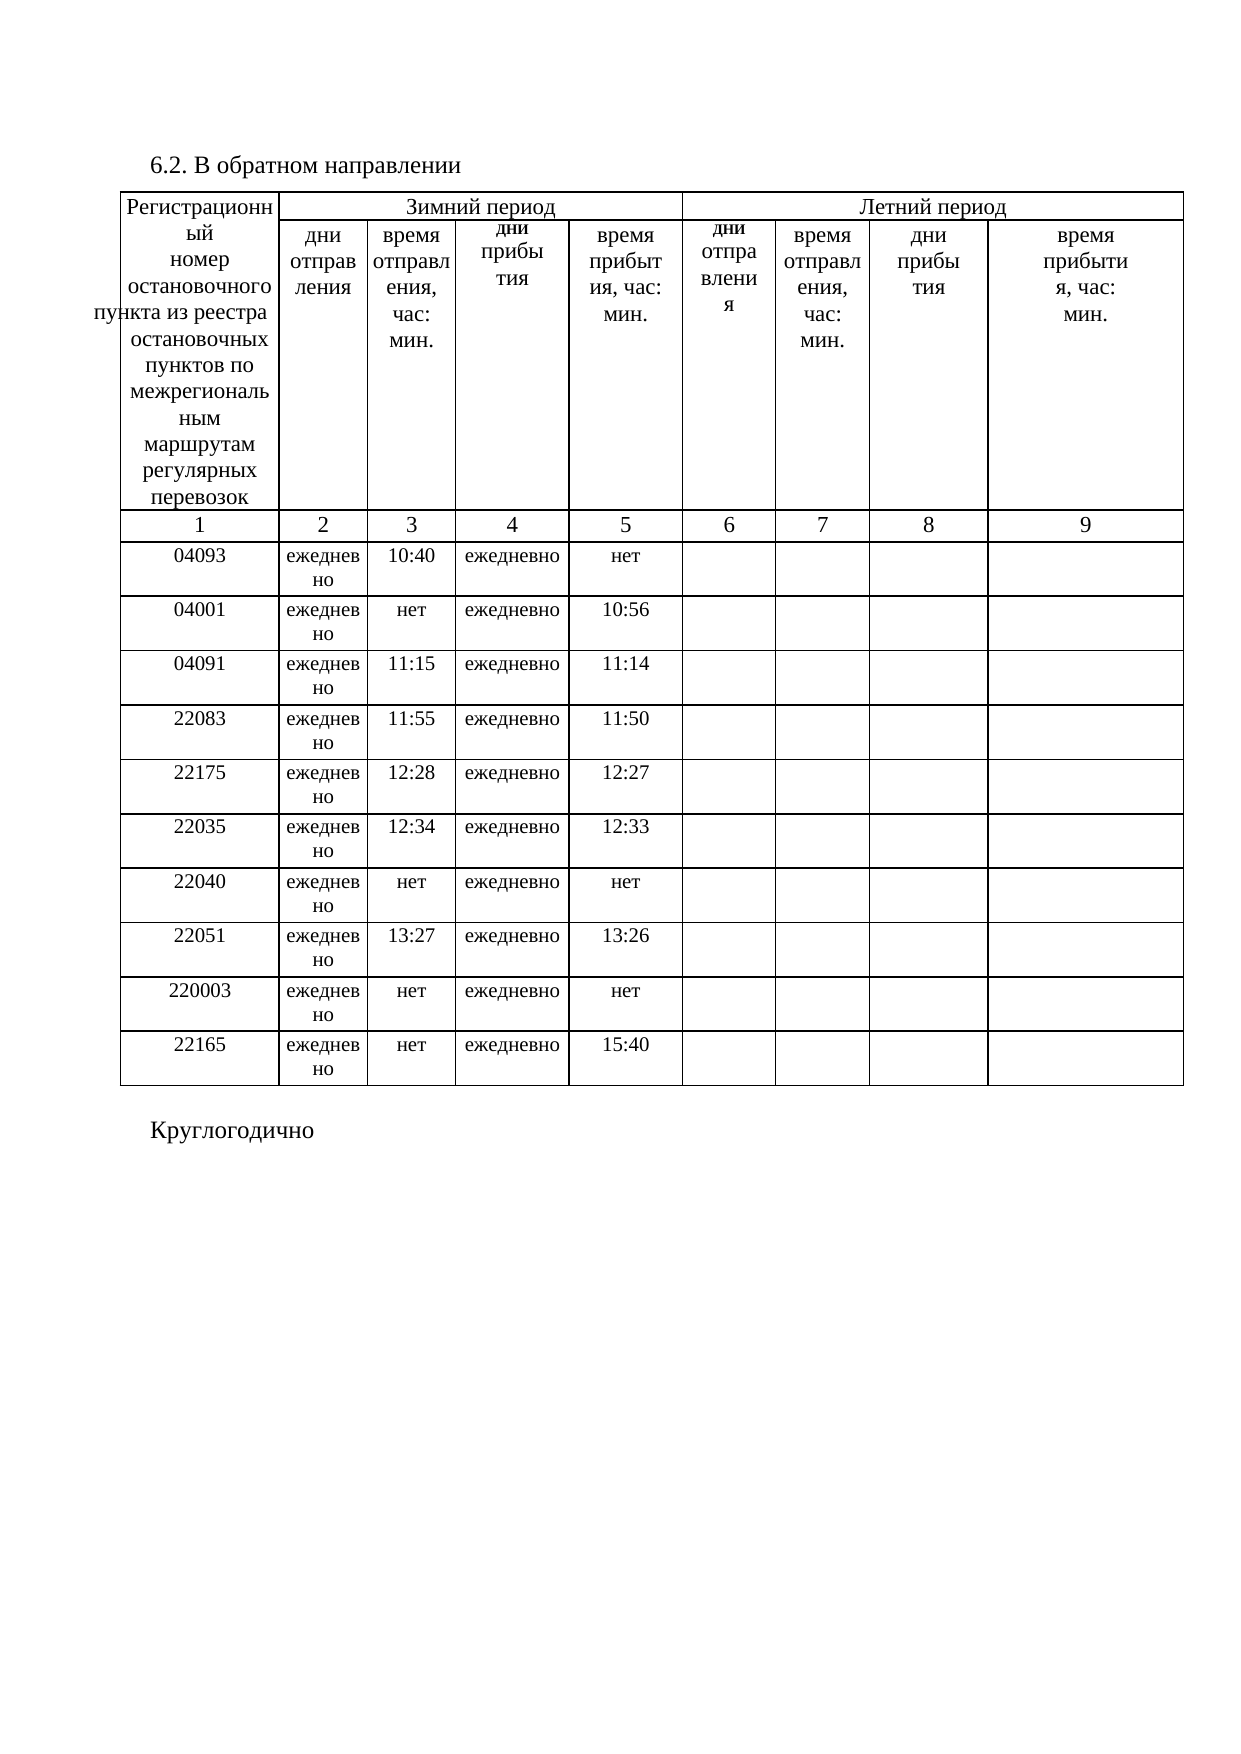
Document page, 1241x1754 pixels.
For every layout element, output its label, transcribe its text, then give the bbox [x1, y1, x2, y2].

table_cell 22175 [121, 760, 278, 813]
table_cell ежедневно [456, 815, 568, 867]
table_cell 9 [989, 511, 1183, 541]
table_cell [870, 923, 987, 976]
table_cell ежедневно [456, 923, 568, 976]
table_cell [776, 815, 869, 867]
table_cell время прибыт ия, час: мин. [570, 221, 682, 509]
table_cell 10:56 [570, 597, 682, 650]
table_cell ежедневно [456, 978, 568, 1030]
table_cell [989, 815, 1183, 867]
table_cell [989, 543, 1183, 595]
table_cell [776, 597, 869, 650]
table_cell [870, 760, 987, 813]
table_cell дни отправ ления [280, 221, 367, 509]
table_cell ежедневно [456, 1032, 568, 1085]
table_cell 22083 [121, 706, 278, 758]
table_cell нет [570, 978, 682, 1030]
table_cell [989, 869, 1183, 922]
table_cell ежедневно [456, 760, 568, 813]
table_cell [870, 597, 987, 650]
table_cell ежедневно [280, 706, 367, 758]
table_cell ежедневно [280, 760, 367, 813]
table_cell [989, 651, 1183, 704]
table_cell [776, 706, 869, 758]
table_cell ежедневно [456, 869, 568, 922]
table_cell [683, 1032, 775, 1085]
table_cell [870, 978, 987, 1030]
table_cell ежедневно [280, 869, 367, 922]
table_header Летний период [683, 193, 1183, 219]
table_cell 13:26 [570, 923, 682, 976]
table_cell [870, 706, 987, 758]
table_cell [776, 978, 869, 1030]
table_cell 1 [121, 511, 278, 541]
table_cell 12:28 [368, 760, 455, 813]
table_cell 11:15 [368, 651, 455, 704]
table_cell 4 [456, 511, 568, 541]
table_cell 22165 [121, 1032, 278, 1085]
table_cell 11:55 [368, 706, 455, 758]
table_cell [870, 651, 987, 704]
table_cell 12:27 [570, 760, 682, 813]
table_cell [870, 543, 987, 595]
text 6.2. В обратном направлении [150, 150, 1090, 179]
table_cell нет [570, 869, 682, 922]
table_cell [683, 597, 775, 650]
table_cell 22035 [121, 815, 278, 867]
table_cell ежедневно [280, 651, 367, 704]
table_cell 04093 [121, 543, 278, 595]
table_cell [776, 1032, 869, 1085]
table_cell [683, 923, 775, 976]
table_cell 8 [870, 511, 987, 541]
table_cell ДНИ прибы тия [456, 221, 568, 509]
table_cell [683, 760, 775, 813]
table_cell ежедневно [280, 815, 367, 867]
table_cell [776, 760, 869, 813]
table_cell 22051 [121, 923, 278, 976]
table_cell 11:50 [570, 706, 682, 758]
table_cell 15:40 [570, 1032, 682, 1085]
table_cell 7 [776, 511, 869, 541]
table_header Зимний период [280, 193, 682, 219]
text Круглогодично [150, 1115, 1090, 1144]
table_cell 11:14 [570, 651, 682, 704]
table_cell ДНИ отпра влени я [683, 221, 775, 509]
table_cell [989, 760, 1183, 813]
table_cell 3 [368, 511, 455, 541]
table_cell [683, 706, 775, 758]
table_cell 220003 [121, 978, 278, 1030]
table_cell [989, 978, 1183, 1030]
table_cell ежедневно [280, 543, 367, 595]
table_cell нет [368, 978, 455, 1030]
table_cell [683, 543, 775, 595]
table_cell [683, 815, 775, 867]
table_cell ежедневно [280, 597, 367, 650]
table_cell [870, 815, 987, 867]
table_cell [776, 869, 869, 922]
table_cell [683, 651, 775, 704]
table_cell ежедневно [280, 978, 367, 1030]
table_cell ежедневно [280, 923, 367, 976]
table_cell нет [368, 1032, 455, 1085]
table_cell время отправл ения, час: мин. [368, 221, 455, 509]
table_cell нет [368, 869, 455, 922]
table_cell 12:34 [368, 815, 455, 867]
table_cell [989, 1032, 1183, 1085]
table_cell [870, 869, 987, 922]
table_cell 22040 [121, 869, 278, 922]
table_cell 13:27 [368, 923, 455, 976]
table_cell [870, 1032, 987, 1085]
table_cell дни прибы тия [870, 221, 987, 509]
table_cell [683, 978, 775, 1030]
table_cell 2 [280, 511, 367, 541]
table_cell 10:40 [368, 543, 455, 595]
table_cell 5 [570, 511, 682, 541]
table_cell 04091 [121, 651, 278, 704]
table_cell [776, 543, 869, 595]
table_cell нет [368, 597, 455, 650]
table_cell ежедневно [280, 1032, 367, 1085]
table_cell нет [570, 543, 682, 595]
table_cell ежедневно [456, 597, 568, 650]
table_cell ежедневно [456, 651, 568, 704]
table_cell [683, 869, 775, 922]
table_cell [776, 651, 869, 704]
table_cell 12:33 [570, 815, 682, 867]
table_cell [989, 597, 1183, 650]
table_cell ежедневно [456, 706, 568, 758]
table_cell время прибыти я, час: мин. [989, 221, 1183, 509]
table_cell время отправл ения, час: мин. [776, 221, 869, 509]
table_header Регистрационный номер остановочного пункта из реестра остановочных пунктов по межрегиональным маршрутам регулярных перевозок [121, 193, 278, 509]
table_cell [776, 923, 869, 976]
table_cell [989, 923, 1183, 976]
table_cell 6 [683, 511, 775, 541]
table_cell [989, 706, 1183, 758]
table_cell 04001 [121, 597, 278, 650]
table_cell ежедневно [456, 543, 568, 595]
